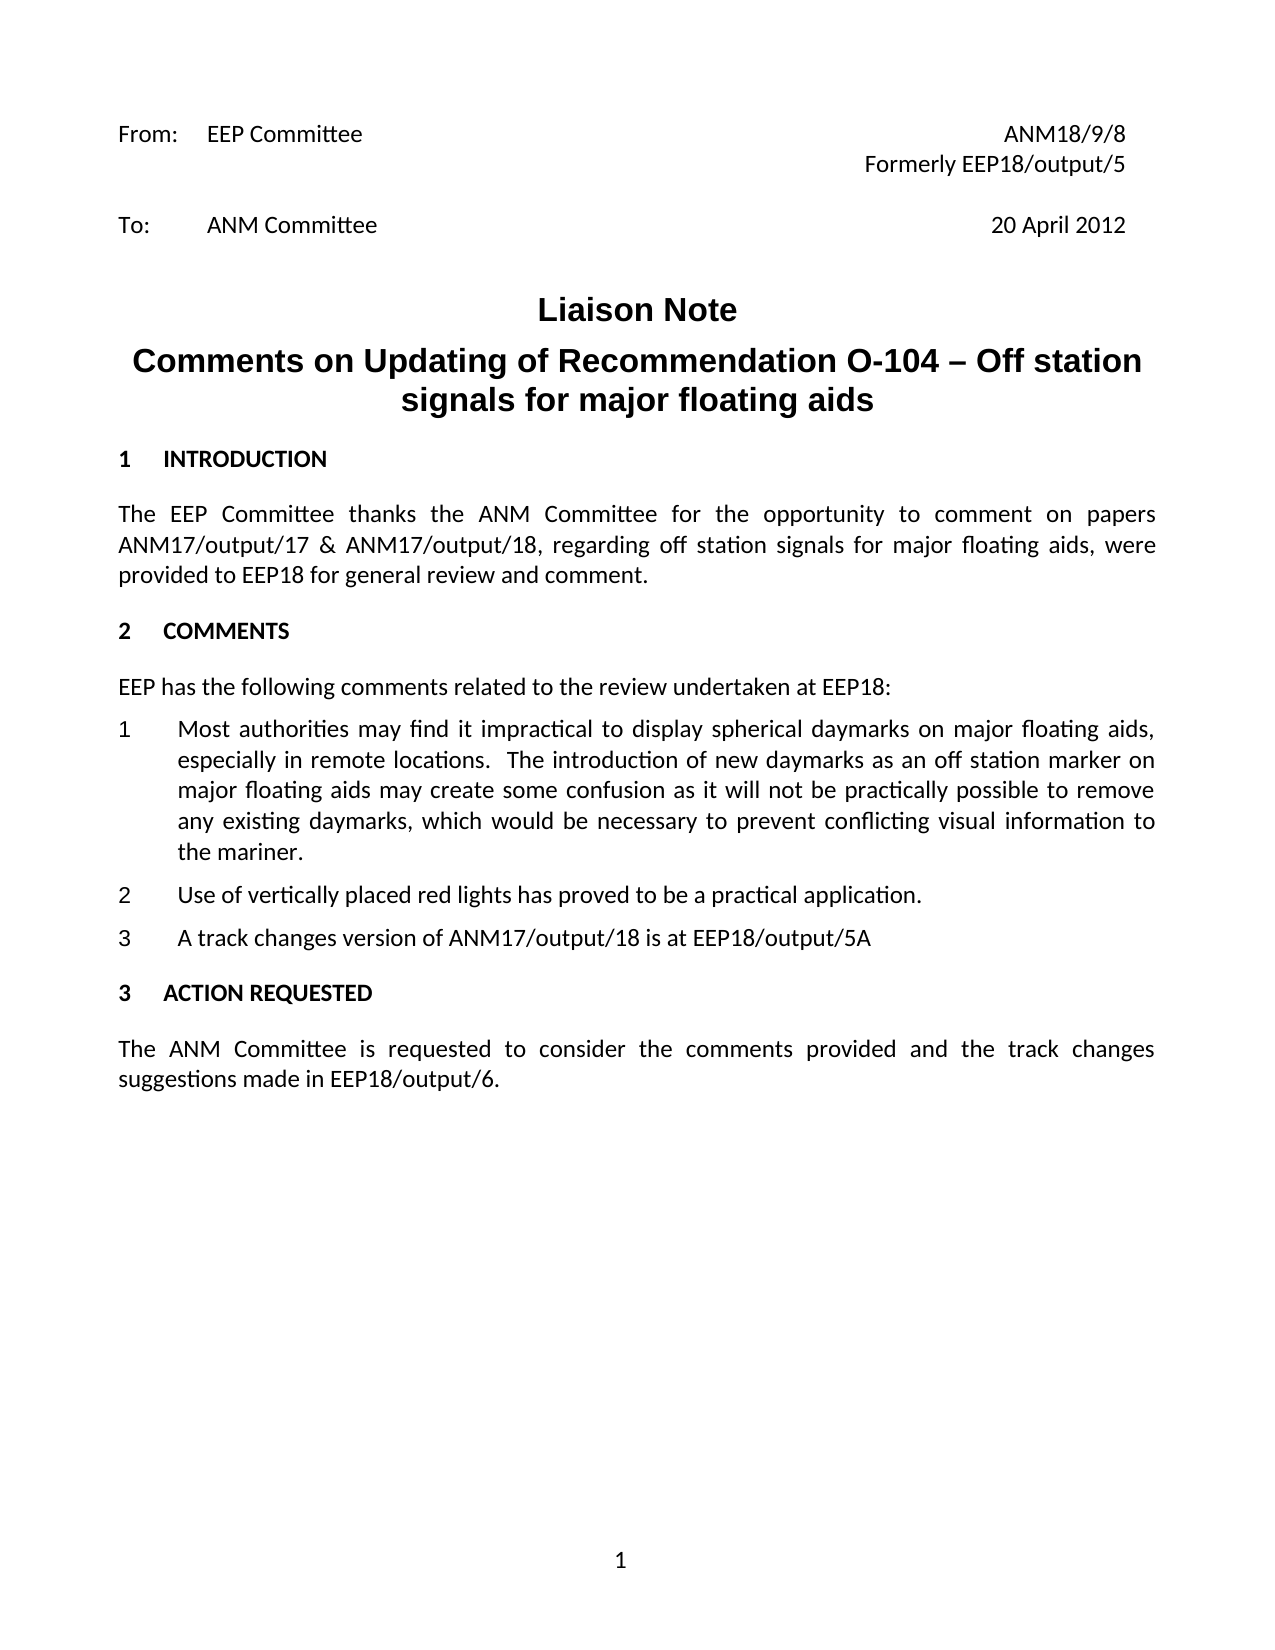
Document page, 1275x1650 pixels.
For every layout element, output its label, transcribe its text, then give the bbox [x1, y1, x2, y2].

table_cell To: ANM Committee [107, 210, 568, 240]
text EEP has the following comments related to the review undertaken at EEP18: [118, 671, 1157, 701]
title Liaison Note [118, 290, 1157, 329]
subtitle Introduction [118, 443, 1157, 473]
table_header ANM18/9/8 Formerly EEP18/output/5 [568, 118, 1137, 210]
list A track changes version of ANM17/output/18 is at EEP18/output/5A [118, 922, 1157, 952]
text The EEP Committee thanks the ANM Committee for the opportunity to comment on papers ANM17/output/17 & ANM17/output/18, regarding off station signals for major floating aids, were provided to EEP18 for general review and comment. [118, 498, 1157, 590]
subtitle Comments [118, 615, 1157, 646]
subtitle Action requested [118, 977, 1157, 1008]
title Comments on Updating of Recommendation O-104 – Off station signals for major floating aids [118, 341, 1157, 418]
list Most authorities may find it impractical to display spherical daymarks on major floating aids, especially in remote locations. The introduction of new daymarks as an off station marker on major floating aids may create some confusion as it will not be practically possible to remove any existing daymarks, which would be necessary to prevent conflicting visual information to the mariner. [118, 714, 1157, 866]
list Use of vertically placed red lights has proved to be a practical application. [118, 879, 1157, 909]
text The ANM Committee is requested to consider the comments provided and the track changes suggestions made in EEP18/output/6. [118, 1033, 1157, 1094]
table_cell 20 April 2012 [568, 210, 1137, 240]
table_header From: EEP Committee [107, 118, 568, 210]
